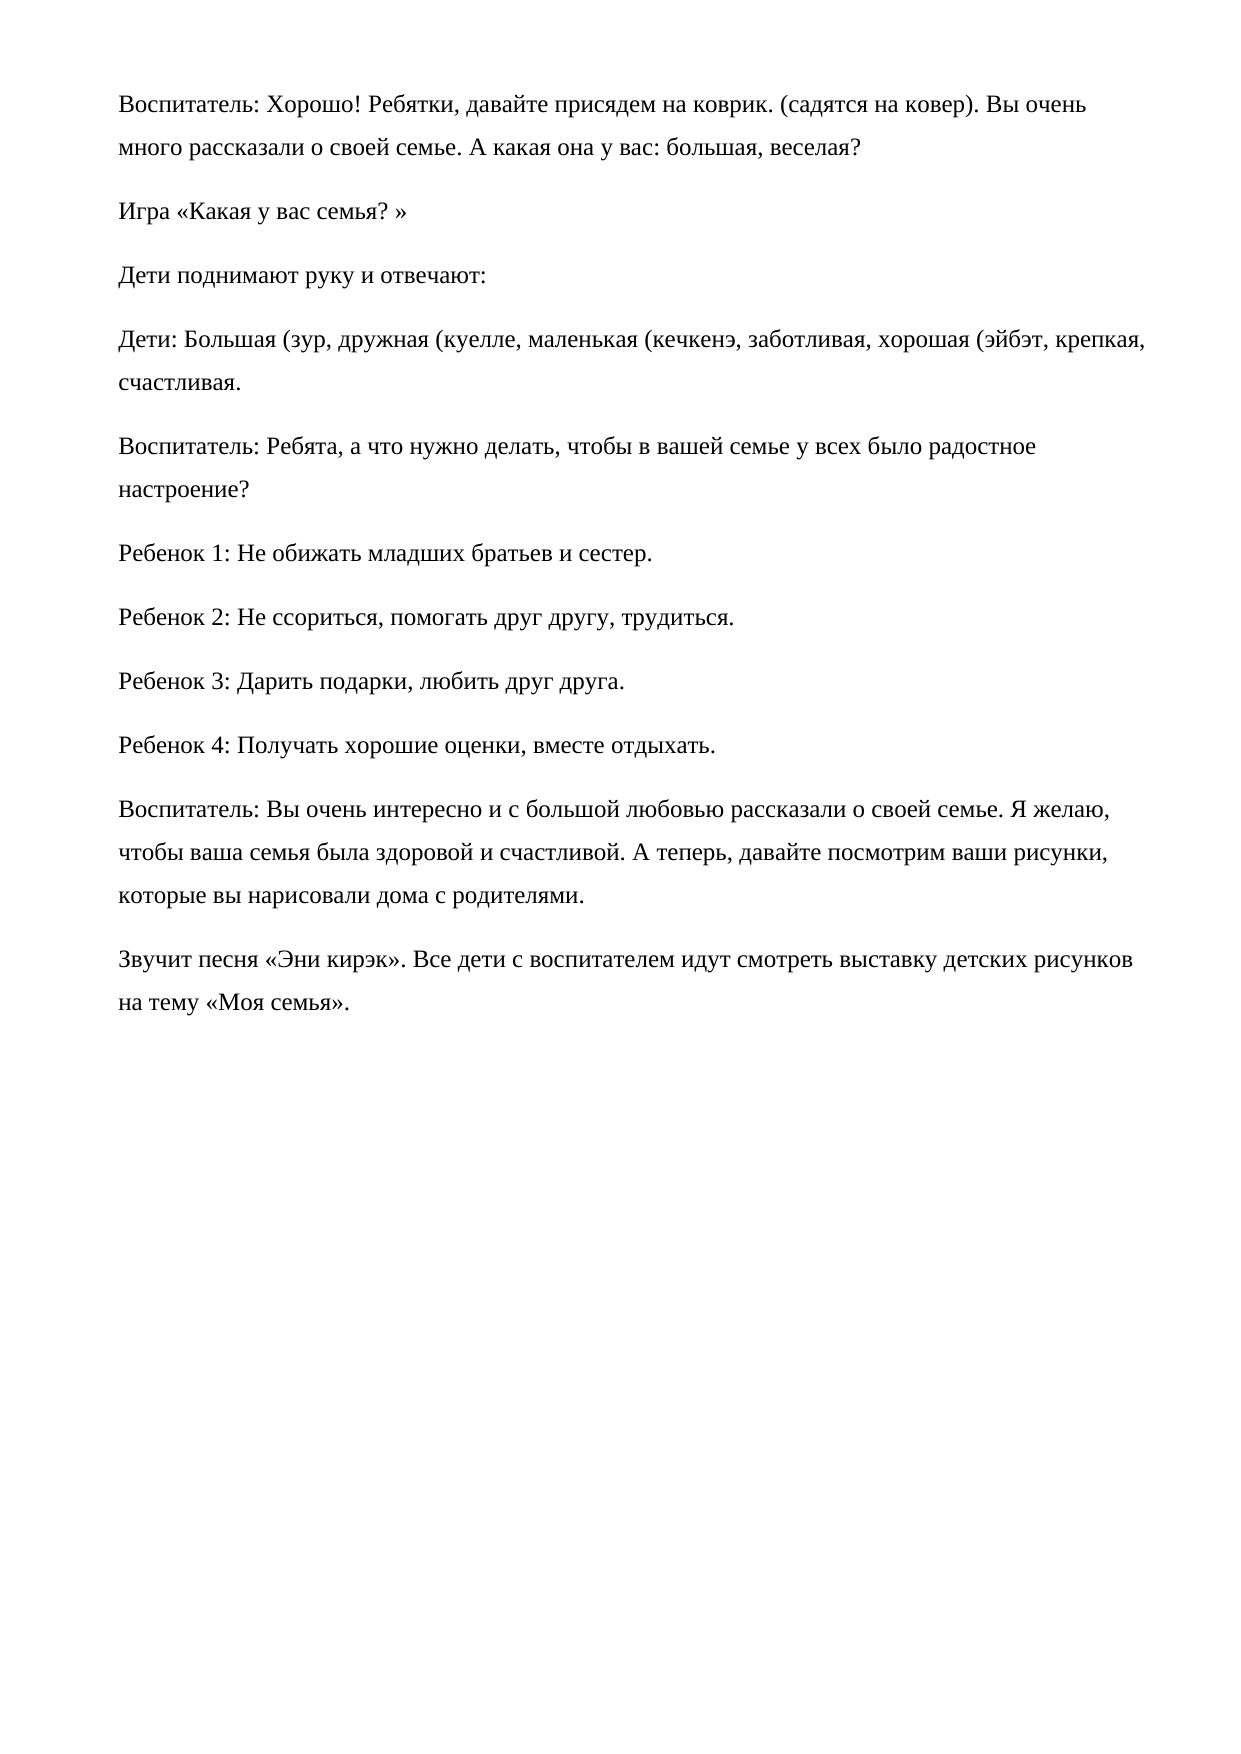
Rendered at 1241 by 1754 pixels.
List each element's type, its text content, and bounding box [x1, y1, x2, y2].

text Звучит песня «Эни кирэк». Все дети с воспитателем идут смотреть выставку детских рисунков на тему «Моя семья». [118, 944, 1152, 1016]
text Ребенок 4: Получать хорошие оценки, вместе отдыхать. [118, 730, 1152, 758]
text Воспитатель: Ребята, а что нужно делать, чтобы в вашей семье у всех было радостное настроение? [118, 431, 1152, 503]
text Ребенок 2: Не ссориться, помогать друг другу, трудиться. [118, 602, 1152, 631]
text Воспитатель: Хорошо! Ребятки, давайте присядем на коврик. (садятся на ковер). Вы очень много рассказали о своей семье. А какая она у вас: большая, веселая? [118, 89, 1152, 161]
text Дети поднимают руку и отвечают: [118, 260, 1152, 288]
text Воспитатель: Вы очень интересно и с большой любовью рассказали о своей семье. Я желаю, чтобы ваша семья была здоровой и счастливой. А теперь, давайте посмотрим ваши рисунки, которые вы нарисовали дома с родителями. [118, 794, 1152, 909]
text Игра «Какая у вас семья? » [118, 196, 1152, 224]
text Ребенок 1: Не обижать младших братьев и сестер. [118, 538, 1152, 567]
text Ребенок 3: Дарить подарки, любить друг друга. [118, 666, 1152, 694]
text Дети: Большая (зур, дружная (куелле, маленькая (кечкенэ, заботливая, хорошая (эйбэт, крепкая, счастливая. [118, 324, 1152, 396]
